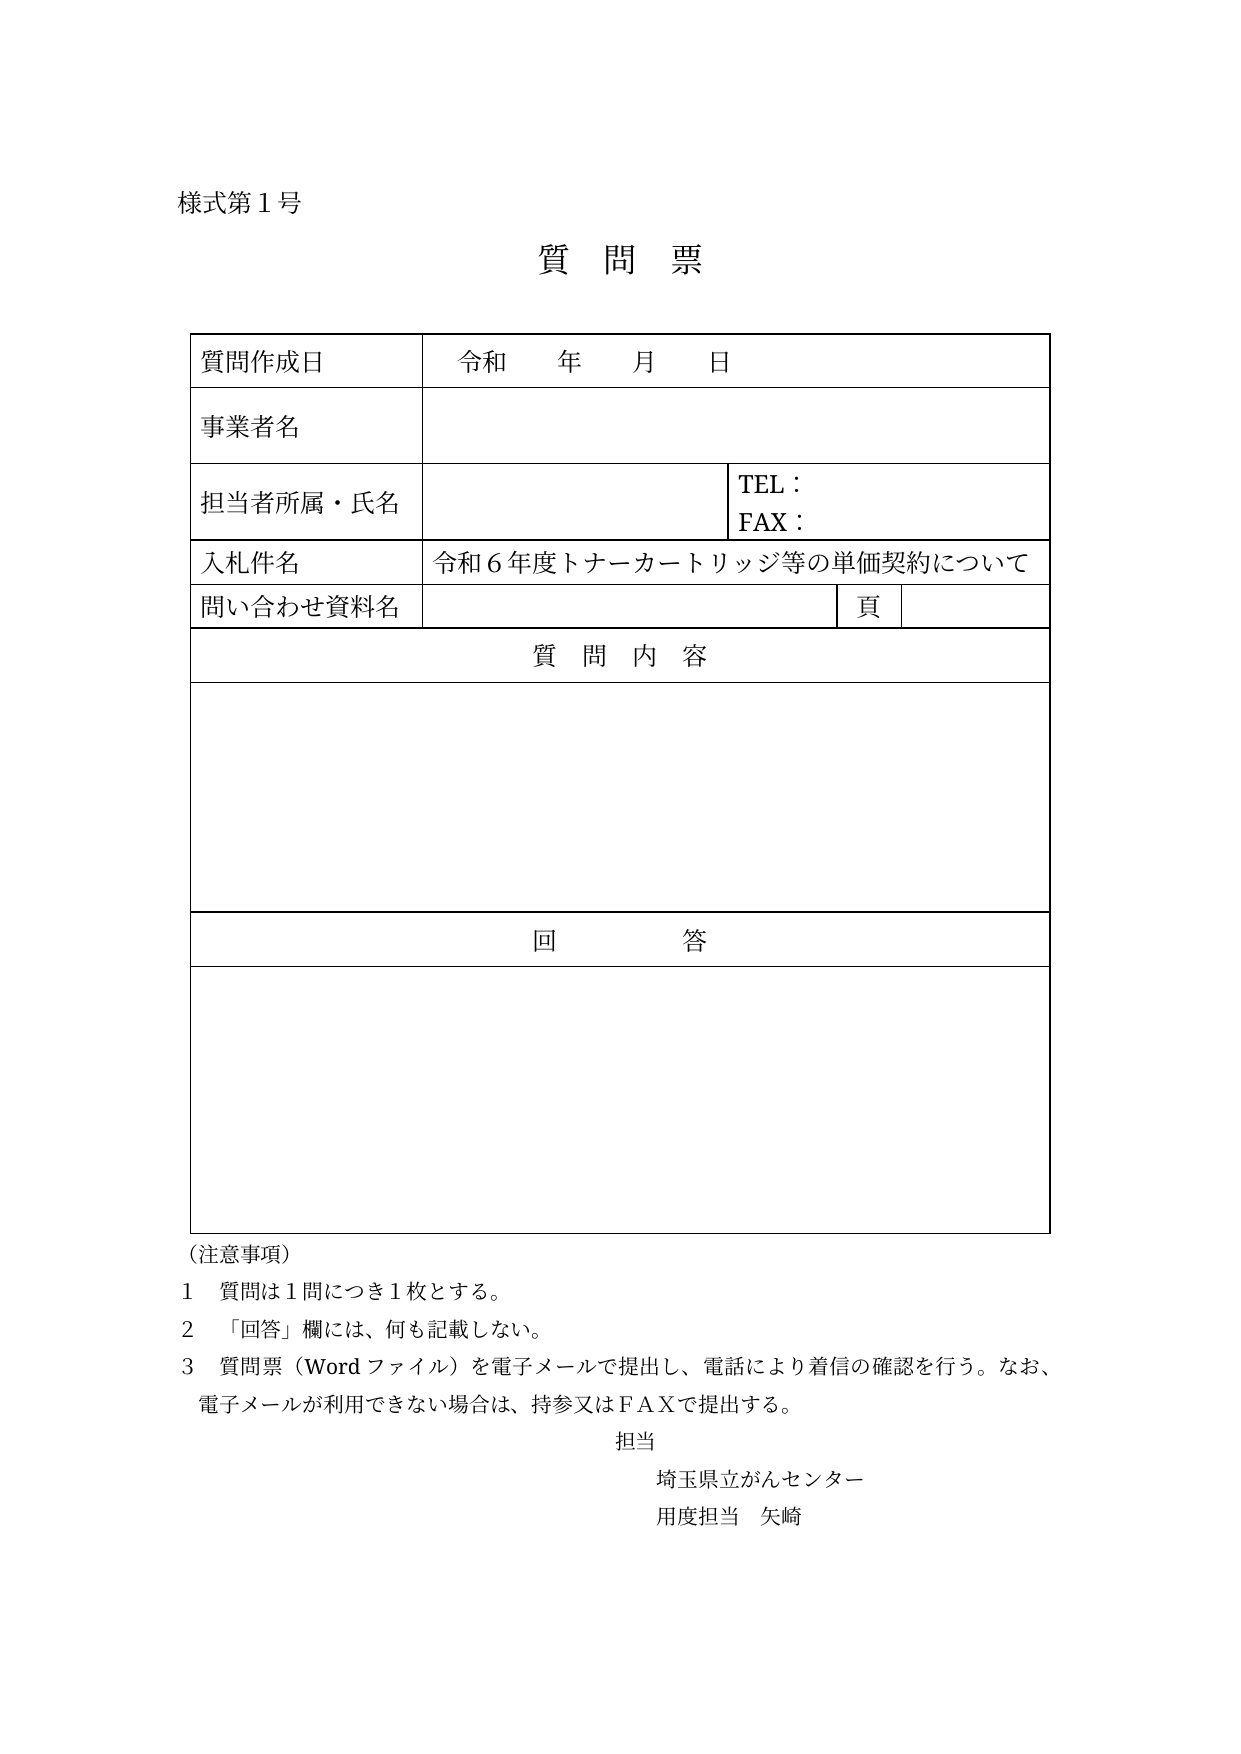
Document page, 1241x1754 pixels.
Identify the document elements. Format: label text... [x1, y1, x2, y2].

text １ 質問は１問につき１枚とする。 [177, 1272, 1063, 1309]
table_cell [423, 464, 727, 539]
text 埼玉県立がんセンター [177, 1459, 1063, 1497]
table_cell 令和６年度トナーカートリッジ等の単価契約について [423, 541, 1049, 583]
text 様式第１号 [177, 183, 1063, 221]
table_cell 担当者所属・氏名 [191, 464, 422, 539]
table_cell TEL： FAX： [729, 464, 1049, 539]
table_cell [902, 585, 1049, 627]
text 用度担当 矢崎 [177, 1497, 1063, 1534]
table_cell 事業者名 [191, 388, 422, 463]
table_cell [191, 683, 1049, 911]
text （注意事項） [177, 1234, 1063, 1272]
table_cell [423, 585, 836, 627]
table_header 令和 年 月 日 [423, 335, 1049, 386]
text ３ 質問票（Wordファイル）を電子メールで提出し、電話により着信の確認を行う。なお、電子メールが利用できない場合は、持参又はＦＡＸで提出する。 [177, 1347, 1063, 1422]
table_header 質問作成日 [191, 335, 422, 386]
table_cell [423, 388, 1049, 463]
table_cell 入札件名 [191, 541, 422, 583]
table_cell 回 答 [191, 913, 1049, 966]
table_cell 頁 [838, 585, 901, 627]
table_cell [191, 967, 1049, 1233]
text 担当 [177, 1422, 1063, 1459]
table_cell 問い合わせ資料名 [191, 585, 422, 627]
text 質 問 票 [177, 221, 1063, 296]
table_cell 質 問 内 容 [191, 629, 1049, 682]
text ２ 「回答」欄には、何も記載しない。 [177, 1309, 1063, 1347]
